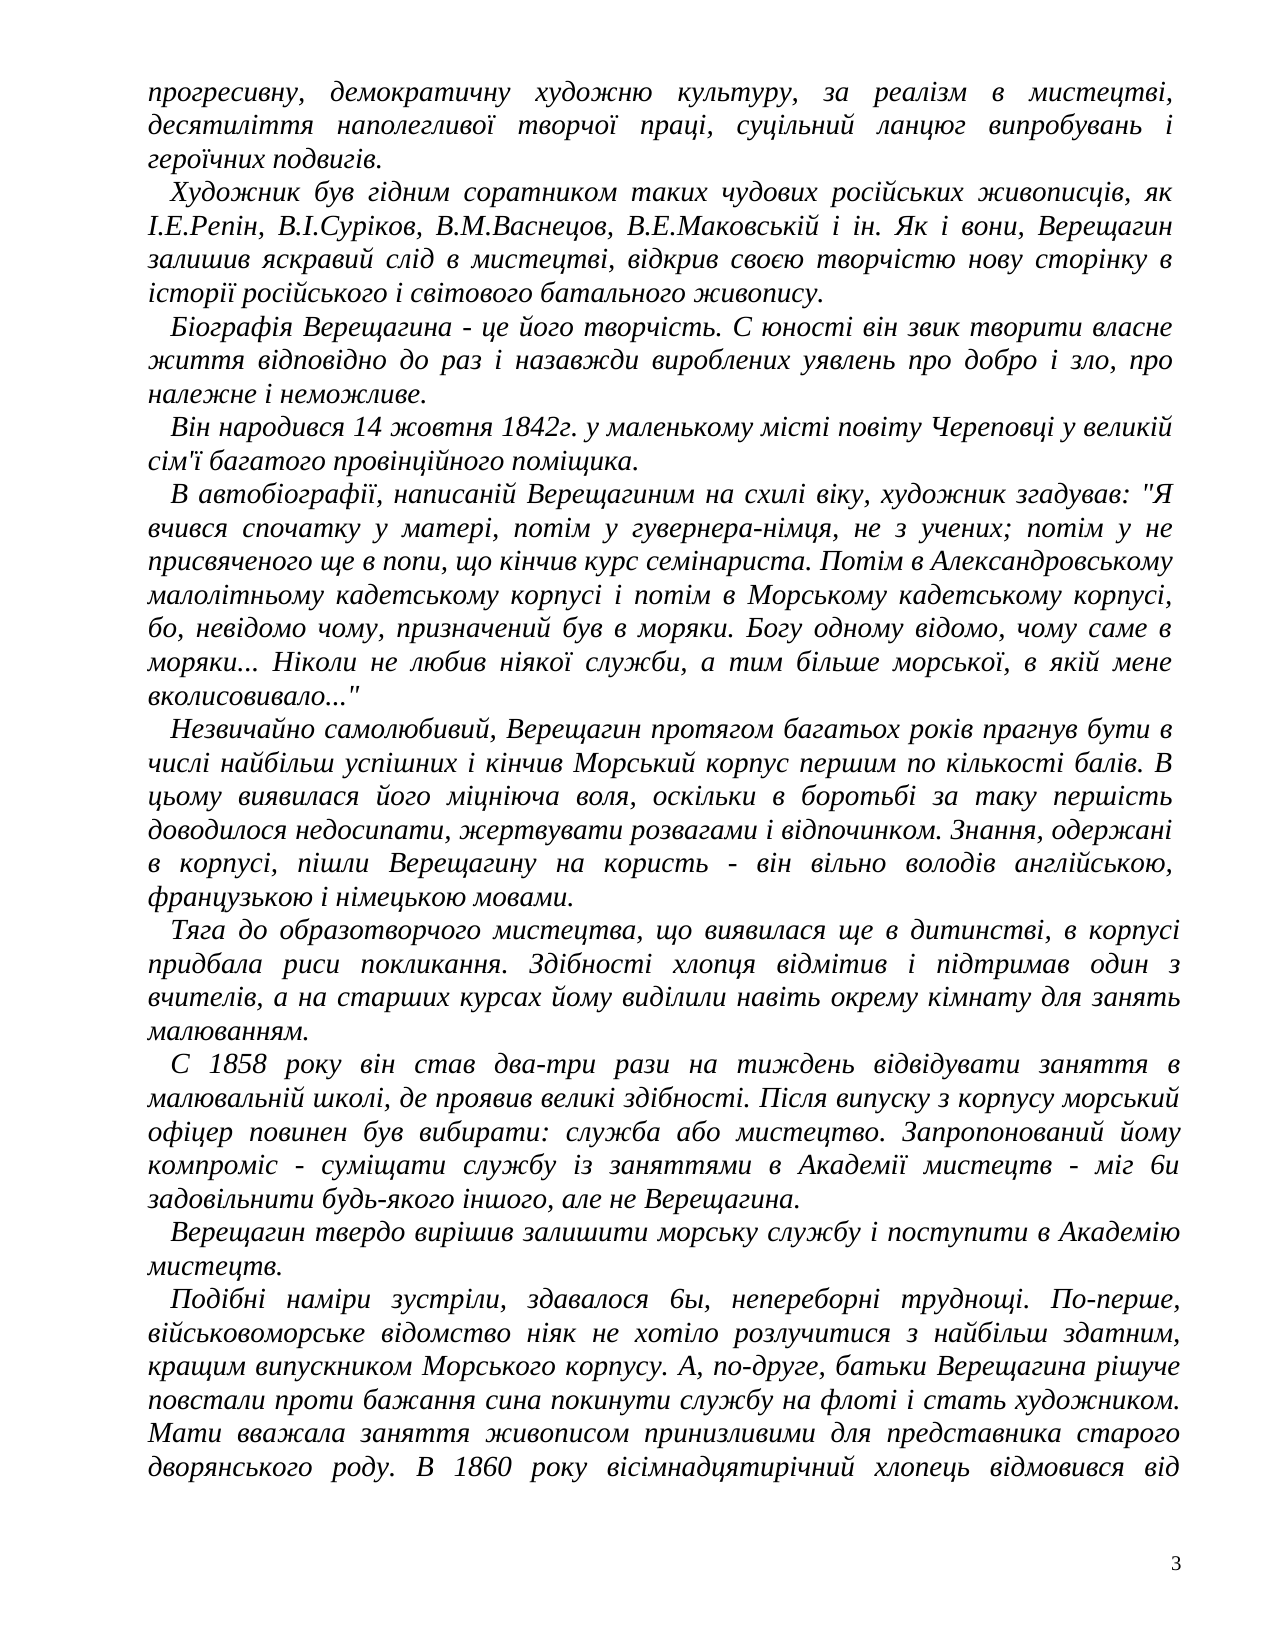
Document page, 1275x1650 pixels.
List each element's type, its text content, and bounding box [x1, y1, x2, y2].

text Незвичайно самолюбивий, Верещагин протягом багатьох років прагнув бути в числі найбільш успішних і кінчив Морський корпус першим по кількості балів. B цьому виявилася його міцніюча воля, оскільки в боротьбі за таку першість доводилося недосипати, жертвувати розвагами і відпочинком. Знання, одержані в корпусі, пішли Верещагину на користь - він вільно володів англійською, французькою і німецькою мовами. [148, 711, 1174, 912]
text Тяга до образотворчого мистецтва, що виявилася ще в дитинстві, в корпусі придбала риси покликання. Здібності хлопця відмітив і підтримав один з вчителів, а на старших курсах йому виділили навіть окрему кімнату для занять малюванням. [148, 912, 1181, 1047]
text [148, 1281, 1181, 1483]
text Верещагин твердо вирішив залишити морську службу і поступити в Академію мистецтв. [148, 1214, 1181, 1281]
text Біографія Верещагина - це його творчість. C юності він звик творити власне життя відповідно до раз і назавжди вироблених уявлень про добро і зло, про належне і неможливе. [148, 309, 1174, 409]
text C 1858 року він став два-три рази на тиждень відвідувати заняття в малювальній школі, де проявив великі здібності. Після випуску з корпусу морський офіцер повинен був вибирати: служба або мистецтво. Запропонований йому компроміс - суміщати службу із заняттями в Академії мистецтв - міг 6и задовільнити будь-якого іншого, але не Верещагина. [148, 1047, 1181, 1214]
text Він народився 14 жовтня 1842г. у маленькому місті повіту Череповці у великій сім'ї багатого провінційного поміщика. [148, 409, 1174, 476]
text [148, 74, 1174, 174]
text B автобіографії, написаній Верещагиним на схилі віку, художник згадував: "Я вчився спочатку у матері, потім у гувернера-німця, не з учених; потім у не присвяченого ще в попи, що кінчив курс семінариста. Потім в Александровському малолітньому кадетському корпусі і потім в Морському кадетському корпусі, бо, невідомо чому, призначений був в моряки. Богу одному відомо, чому саме в моряки... Ніколи не любив ніякої служби, а тим більше морської, в якій мене вколисовивало..." [148, 476, 1174, 711]
text Художник був гідним соратником таких чудових російських живописців, як І.Е.Репін, В.І.Суріков, В.М.Васнецов, В.Е.Маковській і ін. Як і вони, Верещагин залишив яскравий слід в мистецтві, відкрив своєю творчістю нову сторінку в історії російського і світового батального живопису. [148, 174, 1174, 309]
